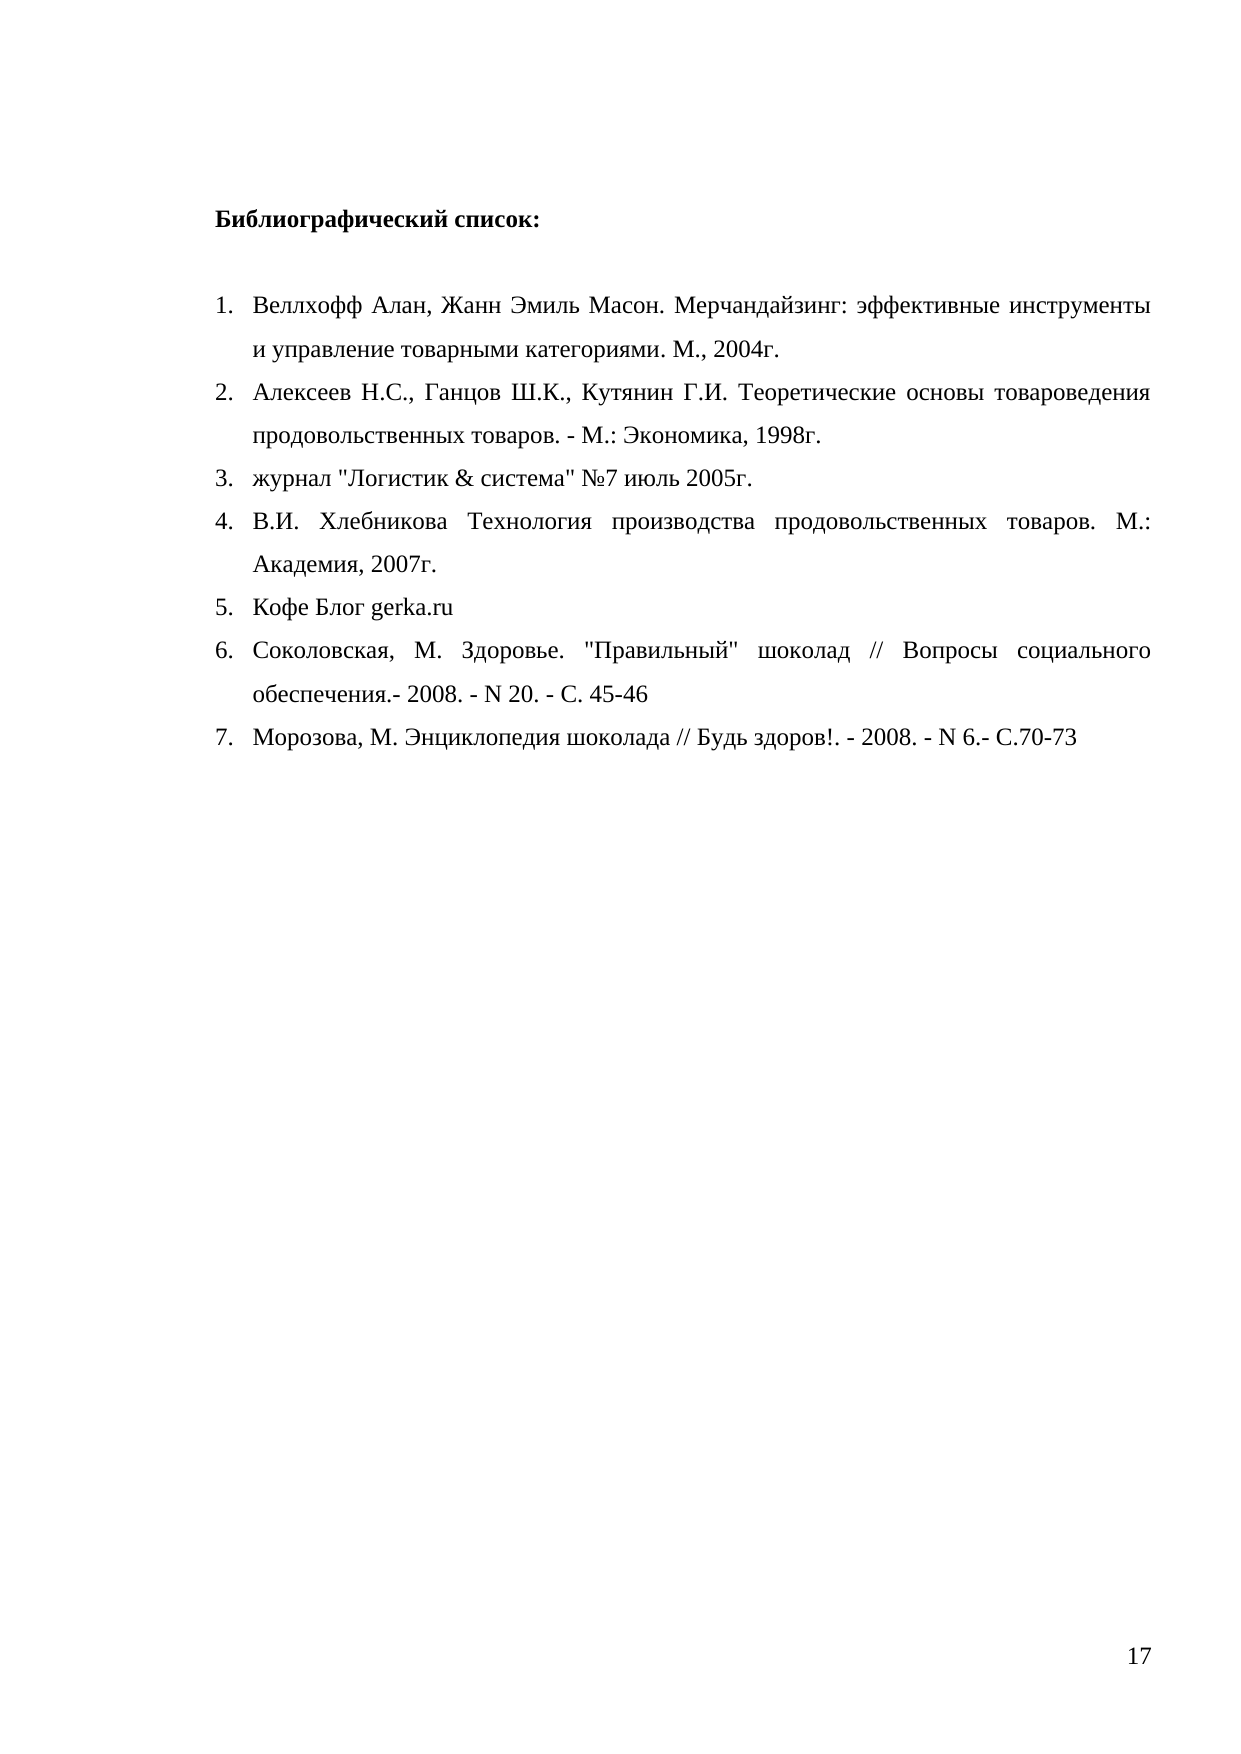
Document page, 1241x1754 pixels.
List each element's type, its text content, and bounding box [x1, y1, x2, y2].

list Веллхофф Алан, Жанн Эмиль Масон. Мерчандайзинг: эффективные инструменты и управление товарными категориями. М., 2004г. [215, 291, 1152, 362]
list Кофе Блог gerka.ru [215, 592, 1152, 621]
text Библиографический список: [215, 204, 1152, 233]
list Алексеев Н.С., Ганцов Ш.К., Кутянин Г.И. Теоретические основы товароведения продовольственных товаров. - М.: Экономика, 1998г. [215, 377, 1152, 449]
list журнал "Логистик & система" №7 июль 2005г. [215, 463, 1152, 492]
list Соколовская, М. Здоровье. "Правильный" шоколад // Вопросы социального обеспечения.- 2008. - N 20. - С. 45-46 [215, 636, 1152, 707]
list В.И. Хлебникова Технология производства продовольственных товаров. М.: Академия, 2007г. [215, 506, 1152, 578]
list Морозова, М. Энциклопедия шоколада // Будь здоров!. - 2008. - N 6.- С.70-73 [215, 722, 1152, 751]
